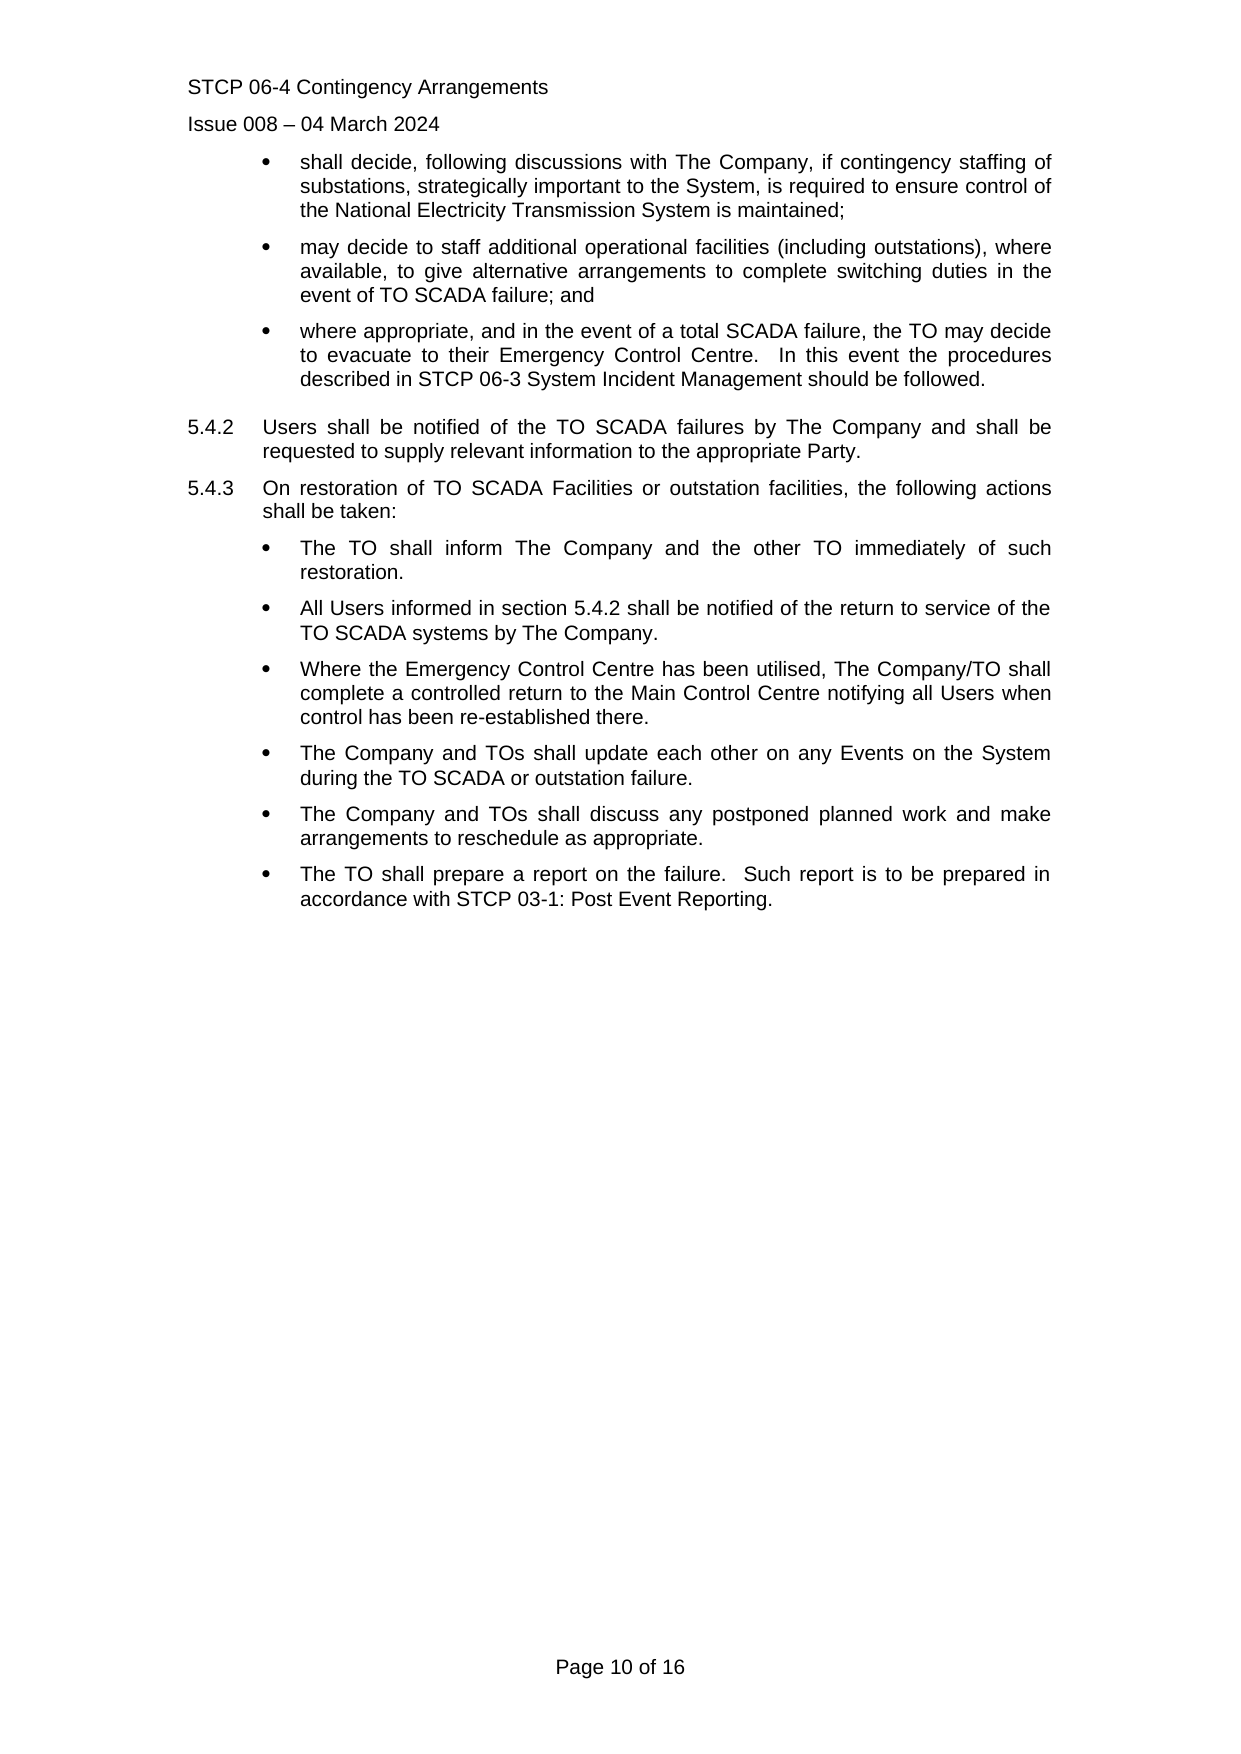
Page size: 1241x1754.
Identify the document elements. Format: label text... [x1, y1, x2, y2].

list The TO shall inform The Company and the other TO immediately of such restoration. [262, 536, 1053, 584]
list The Company and TOs shall update each other on any Events on the System during the TO SCADA or outstation failure. [262, 741, 1053, 789]
list may decide to staff additional operational facilities (including outstations), where available, to give alternative arrangements to complete switching duties in the event of TO SCADA failure; and [262, 234, 1053, 306]
subtitle On restoration of TO SCADA Facilities or outstation facilities, the following actions shall be taken: [187, 475, 1053, 523]
list Where the Emergency Control Centre has been utilised, The Company/TO shall complete a controlled return to the Main Control Centre notifying all Users when control has been re-established there. [262, 657, 1053, 729]
list All Users informed in section 5.4.2 shall be notified of the return to service of the TO SCADA systems by The Company. [262, 596, 1053, 644]
subtitle Users shall be notified of the TO SCADA failures by The Company and shall be requested to supply relevant information to the appropriate Party. [187, 415, 1053, 463]
list The TO shall prepare a report on the failure. Such report is to be prepared in accordance with STCP 03-1: Post Event Reporting. [262, 862, 1053, 910]
list The Company and TOs shall discuss any postponed planned work and make arrangements to reschedule as appropriate. [262, 802, 1053, 850]
list shall decide, following discussions with The Company, if contingency staffing of substations, strategically important to the System, is required to ensure control of the National Electricity Transmission System is maintained; [262, 150, 1053, 222]
list where appropriate, and in the event of a total SCADA failure, the TO may decide to evacuate to their Emergency Control Centre. In this event the procedures described in STCP 06-3 System Incident Management should be followed. [262, 319, 1053, 391]
